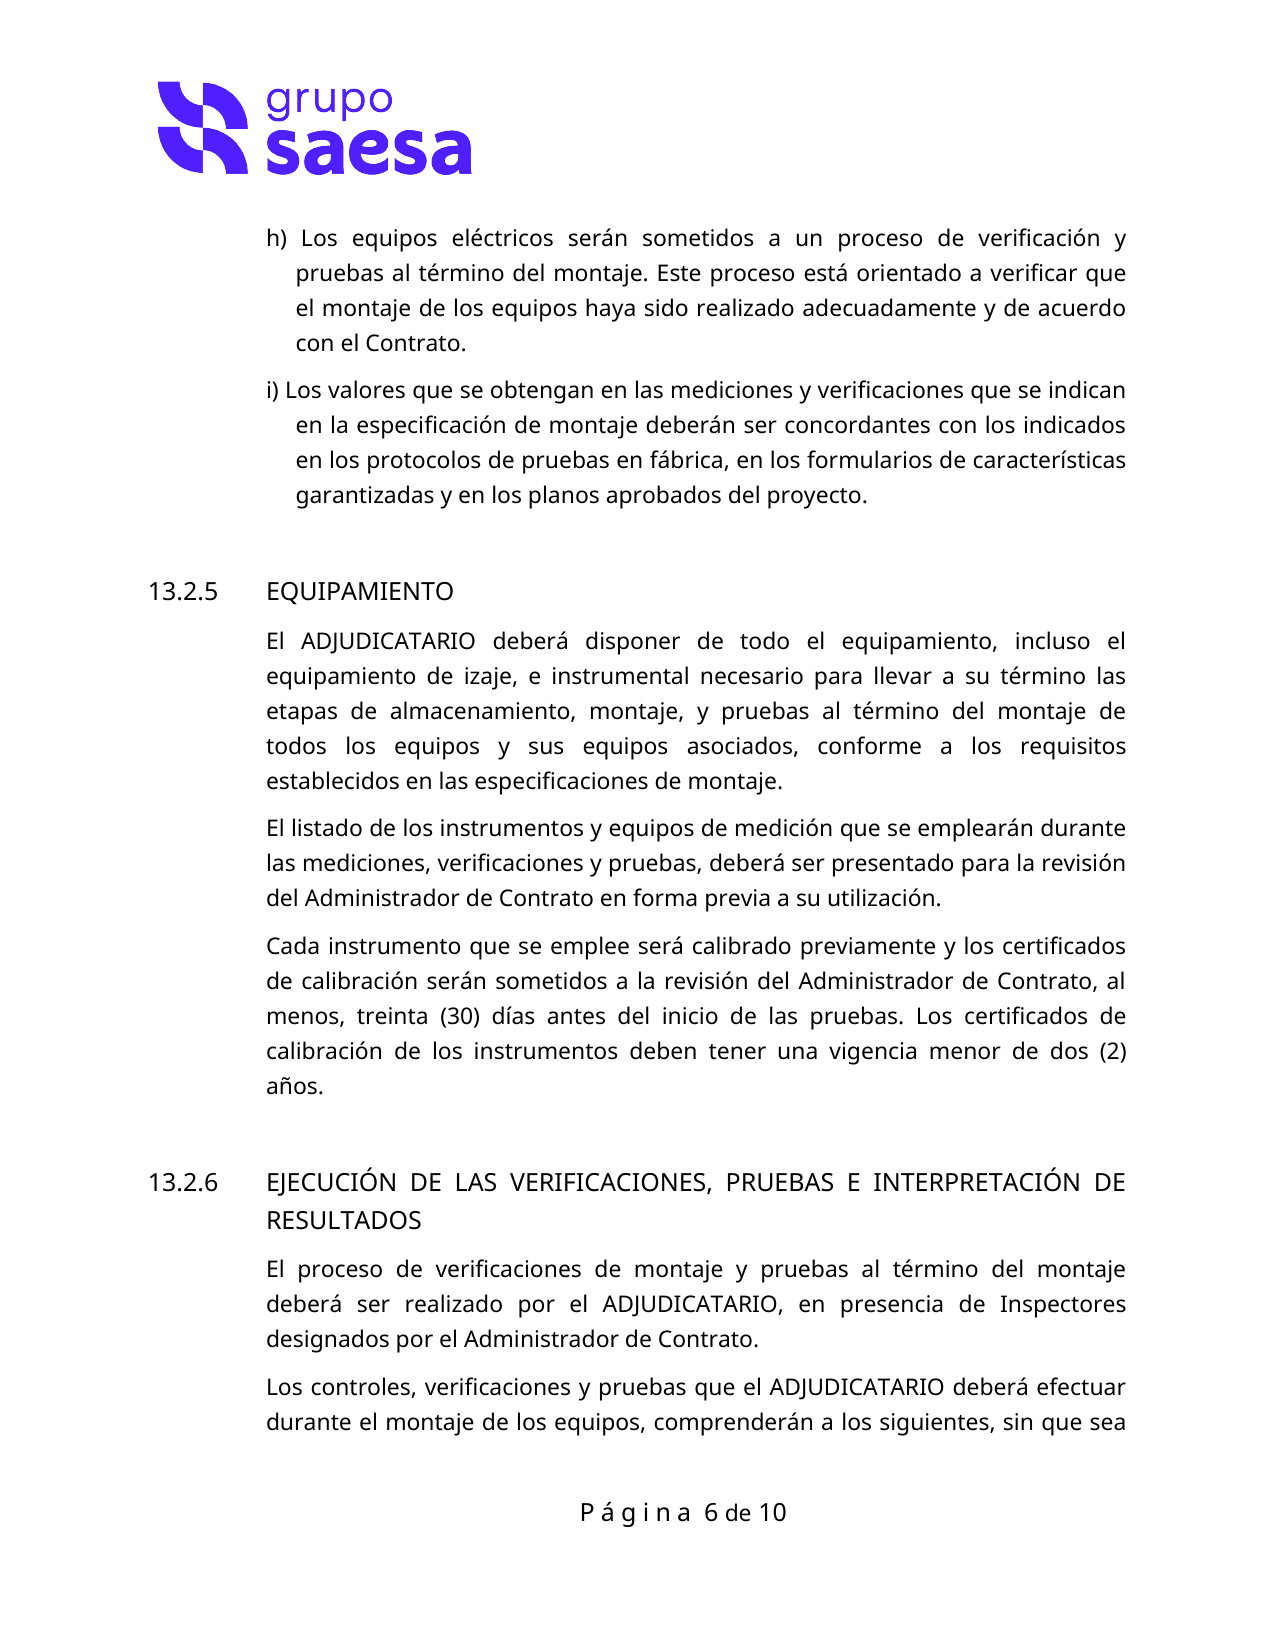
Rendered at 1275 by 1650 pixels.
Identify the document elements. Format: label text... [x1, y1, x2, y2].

text El listado de los instrumentos y equipos de medición que se emplearán durante las mediciones, verificaciones y pruebas, deberá ser presentado para la revisión del Administrador de Contrato en forma previa a su utilización. [266, 812, 1127, 913]
picture [147, 73, 481, 178]
text El ADJUDICATARIO deberá disponer de todo el equipamiento, incluso el equipamiento de izaje, e instrumental necesario para llevar a su término las etapas de almacenamiento, montaje, y pruebas al término del montaje de todos los equipos y sus equipos asociados, conforme a los requisitos establecidos en las especificaciones de montaje. [266, 624, 1127, 796]
text El proceso de verificaciones de montaje y pruebas al término del montaje deberá ser realizado por el ADJUDICATARIO, en presencia de Inspectores designados por el Administrador de Contrato. [266, 1253, 1127, 1354]
text Cada instrumento que se emplee será calibrado previamente y los certificados de calibración serán sometidos a la revisión del Administrador de Contrato, al menos, treinta (30) días antes del inicio de las pruebas. Los certificados de calibración de los instrumentos deben tener una vigencia menor de dos (2) años. [266, 929, 1127, 1101]
subtitle EJECUCIÓN DE LAS VERIFICACIONES, PRUEBAS E INTERPRETACIÓN DE RESULTADOS [148, 1164, 1127, 1237]
text h) Los equipos eléctricos serán sometidos a un proceso de verificación y pruebas al término del montaje. Este proceso está orientado a verificar que el montaje de los equipos haya sido realizado adecuadamente y de acuerdo con el Contrato. [266, 221, 1127, 358]
text i) Los valores que se obtengan en las mediciones y verificaciones que se indican en la especificación de montaje deberán ser concordantes con los indicados en los protocolos de pruebas en fábrica, en los formularios de características garantizadas y en los planos aprobados del proyecto. [266, 374, 1127, 510]
subtitle EQUIPAMIENTO [148, 574, 1127, 608]
